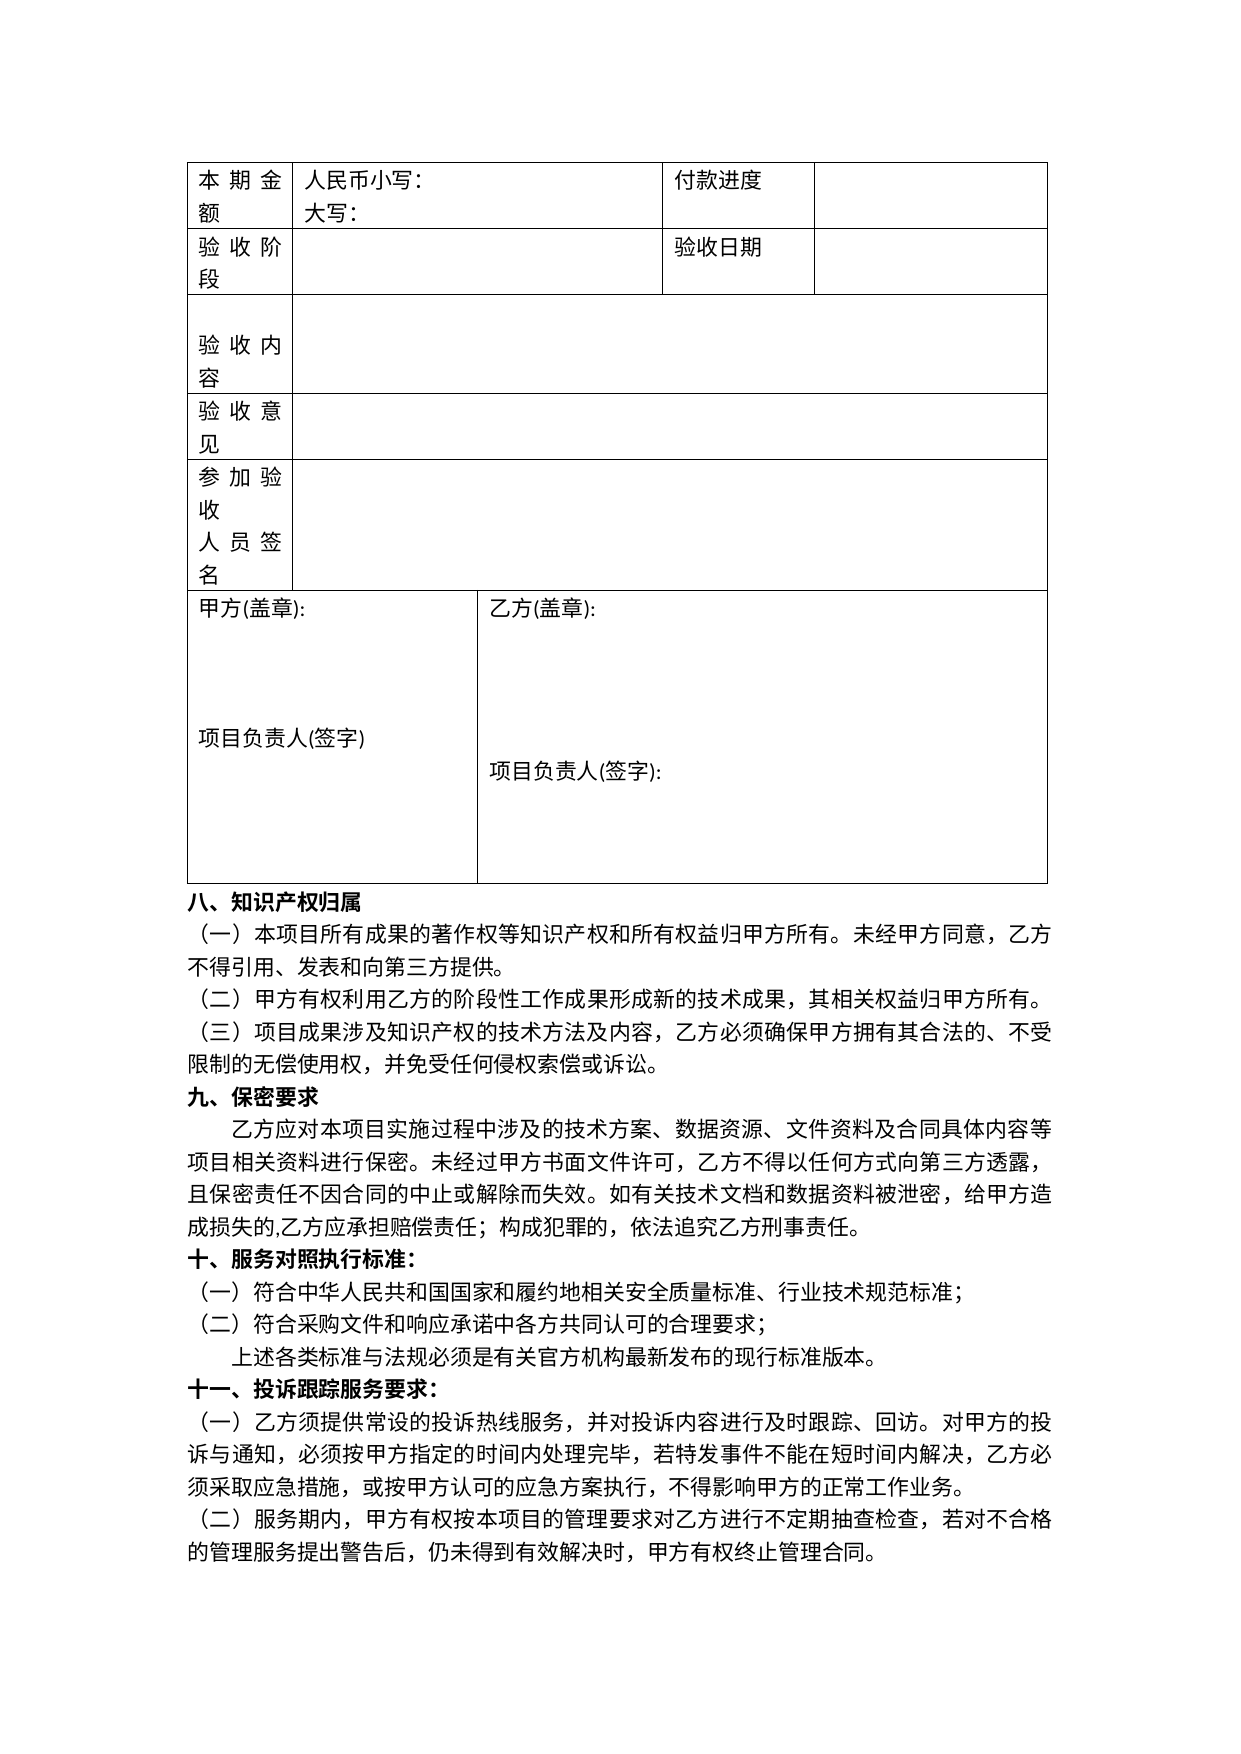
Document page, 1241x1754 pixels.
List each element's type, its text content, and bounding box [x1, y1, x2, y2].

text 八、知识产权归属 [187, 884, 1053, 917]
table_cell 验收日期 [663, 229, 814, 294]
table_cell [293, 229, 662, 294]
text （一）乙方须提供常设的投诉热线服务，并对投诉内容进行及时跟踪、回访。对甲方的投诉与通知，必须按甲方指定的时间内处理完毕，若特发事件不能在短时间内解决，乙方必须采取应急措施，或按甲方认可的应急方案执行，不得影响甲方的正常工作业务。 [187, 1404, 1053, 1502]
text 乙方应对本项目实施过程中涉及的技术方案、数据资源、文件资料及合同具体内容等项目相关资料进行保密。未经过甲方书面文件许可，乙方不得以任何方式向第三方透露，且保密责任不因合同的中止或解除而失效。如有关技术文档和数据资料被泄密，给甲方造成损失的,乙方应承担赔偿责任；构成犯罪的，依法追究乙方刑事责任。 [187, 1112, 1053, 1242]
text （二）服务期内，甲方有权按本项目的管理要求对乙方进行不定期抽查检查，若对不合格的管理服务提出警告后，仍未得到有效解决时，甲方有权终止管理合同。 [187, 1502, 1053, 1567]
text （一）符合中华人民共和国国家和履约地相关安全质量标准、行业技术规范标准； [187, 1274, 1053, 1307]
table_cell 付款进度 [663, 163, 814, 228]
table_cell 验收内容 [188, 295, 292, 393]
text 九、保密要求 [187, 1079, 1053, 1112]
table_cell 乙方(盖章): 项目负责人(签字): [478, 591, 1047, 883]
text （一）本项目所有成果的著作权等知识产权和所有权益归甲方所有。未经甲方同意，乙方不得引用、发表和向第三方提供。 [187, 917, 1053, 982]
table_cell [293, 295, 1047, 393]
table_cell [815, 229, 1047, 294]
text （二）符合采购文件和响应承诺中各方共同认可的合理要求； [187, 1307, 1053, 1339]
text （二）甲方有权利用乙方的阶段性工作成果形成新的技术成果，其相关权益归甲方所有。（三）项目成果涉及知识产权的技术方法及内容，乙方必须确保甲方拥有其合法的、不受限制的无偿使用权，并免受任何侵权索偿或诉讼。 [187, 982, 1053, 1079]
table_cell 验收阶段 [188, 229, 292, 294]
table_cell 本期金额 [188, 163, 292, 228]
table_cell [293, 460, 1047, 590]
table_cell [293, 394, 1047, 459]
text 十一、投诉跟踪服务要求： [187, 1372, 1053, 1404]
table_cell 参加验收 人员签名 [188, 460, 292, 590]
table_cell [815, 163, 1047, 228]
text 上述各类标准与法规必须是有关官方机构最新发布的现行标准版本。 [187, 1339, 1053, 1372]
text 十、服务对照执行标准： [187, 1242, 1053, 1274]
table_cell 甲方(盖章): 项目负责人(签字) [188, 591, 477, 883]
table_cell 验收意见 [188, 394, 292, 459]
table_cell 人民币小写： 大写： [293, 163, 662, 228]
